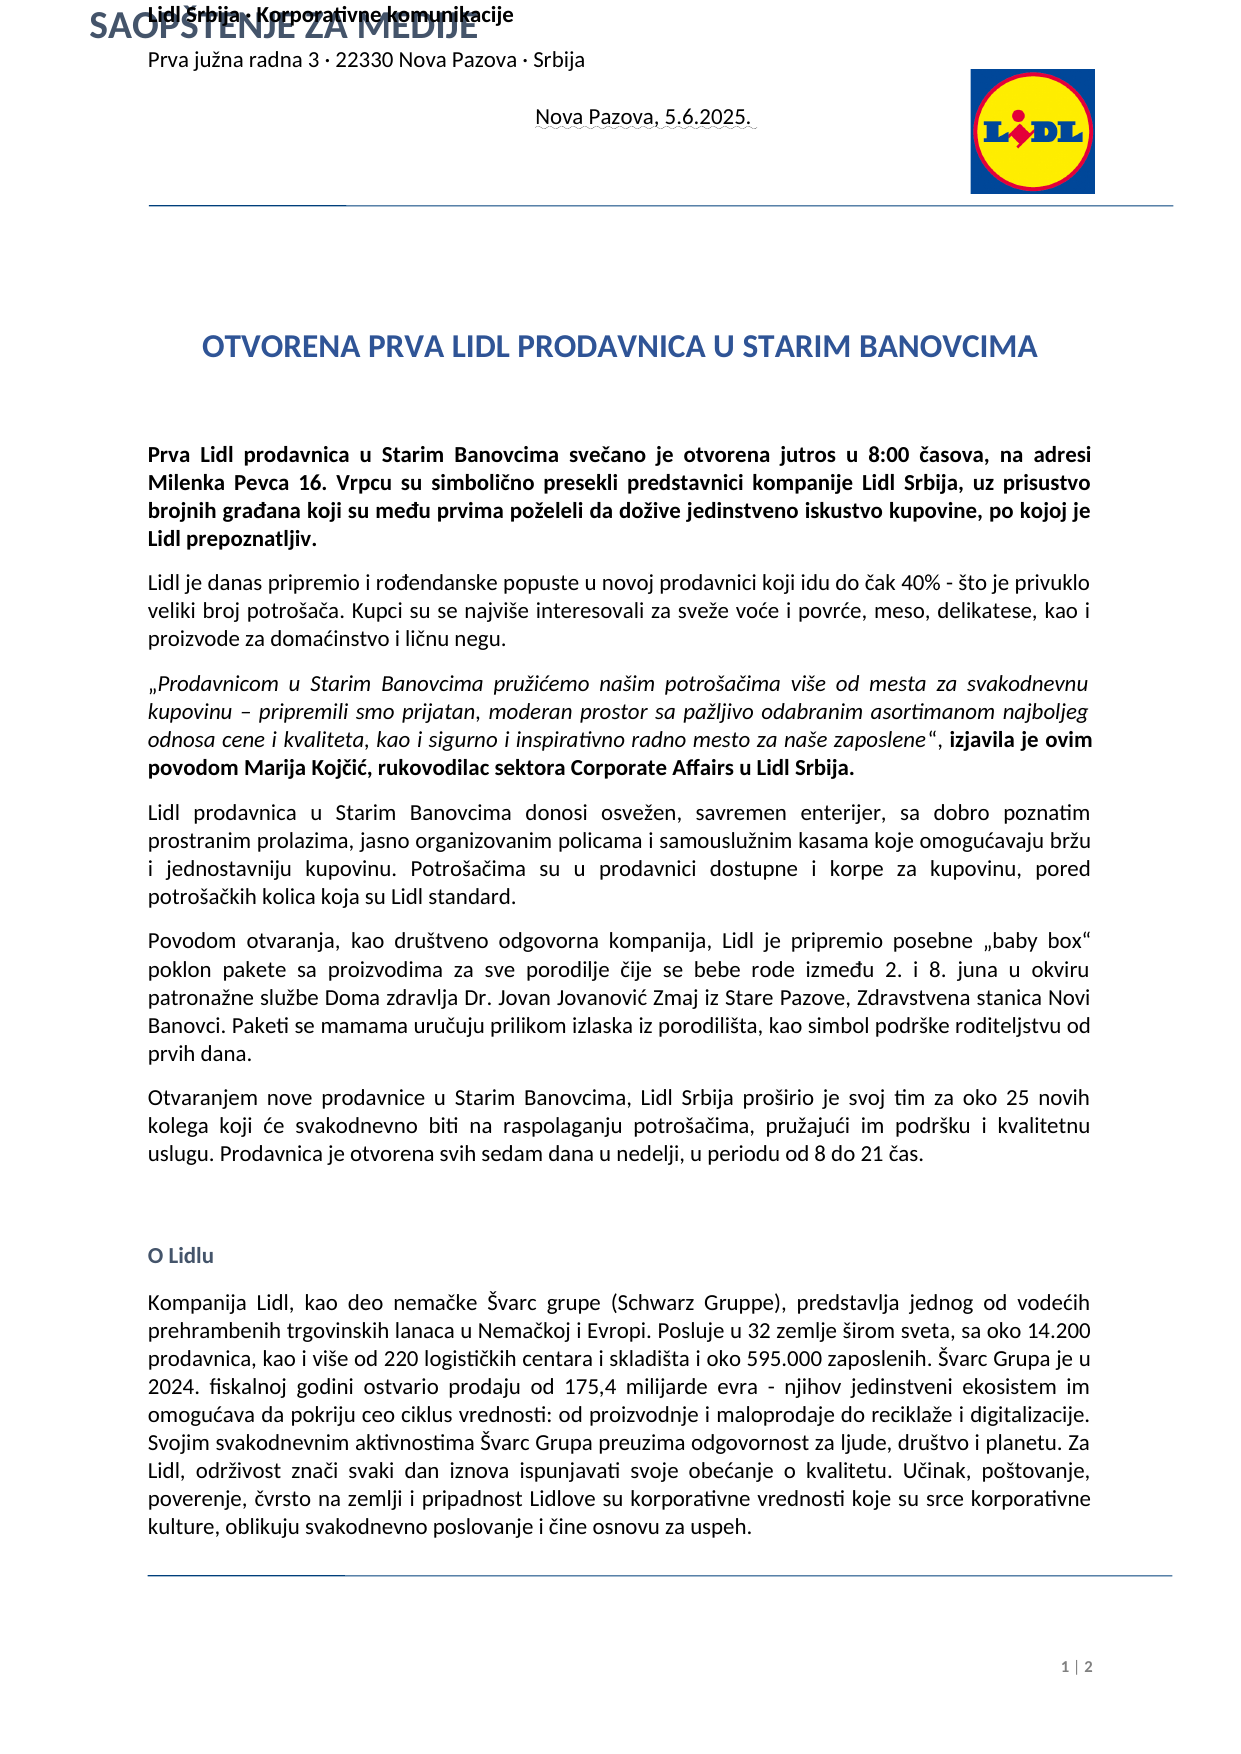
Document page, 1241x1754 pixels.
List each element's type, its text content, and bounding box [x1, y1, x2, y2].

text Lidl je danas pripremio i rođendanske popuste u novoj prodavnici koji idu do čak 40% - što je privuklo veliki broj potrošača. Kupci su se najviše interesovali za sveže voće i povrće, meso, delikatese, kao i proizvode za domaćinstvo i ličnu negu. [148, 568, 1092, 652]
text O Lidlu [148, 1242, 1092, 1269]
text Prva Lidl prodavnica u Starim Banovcima svečano je otvorena jutros u 8:00 časova, na adresi Milenka Pevca 16. Vrpcu su simbolično presekli predstavnici kompanije Lidl Srbija, uz prisustvo brojnih građana koji su među prvima poželeli da dožive jedinstveno iskustvo kupovine, po kojoj je Lidl prepoznatljiv. [148, 440, 1092, 552]
text „Prodavnicom u Starim Banovcima pružićemo našim potrošačima više od mesta za svakodnevnu kupovinu – pripremili smo prijatan, moderan prostor sa pažljivo odabranim asortimanom najboljeg odnosa cene i kvaliteta, kao i sigurno i inspirativno radno mesto za naše zaposlene“, izjavila je ovim povodom Marija Kojčić, rukovodilac sektora Corporate Affairs u Lidl Srbija. [148, 669, 1092, 781]
text Kompanija Lidl, kao deo nemačke Švarc grupe (Schwarz Gruppe), predstavlja jednog od vodećih prehrambenih trgovinskih lanaca u Nemačkoj i Evropi. Posluje u 32 zemlje širom sveta, sa oko 14.200 prodavnica, kao i više od 220 logističkih centara i skladišta i oko 595.000 zaposlenih. Švarc Grupa je u 2024. fiskalnoj godini ostvario prodaju od 175,4 milijarde evra - njihov jedinstveni ekosistem im omogućava da pokriju ceo ciklus vrednosti: od proizvodnje i maloprodaje do reciklaže i digitalizacije. Svojim svakodnevnim aktivnostima Švarc Grupa preuzima odgovornost za ljude, društvo i planetu. Za Lidl, održivost znači svaki dan iznova ispunjavati svoje obećanje o kvalitetu. Učinak, poštovanje, poverenje, čvrsto na zemlji i pripadnost Lidlove su korporativne vrednosti koje su srce korporativne kulture, oblikuju svakodnevno poslovanje i čine osnovu za uspeh. [148, 1288, 1092, 1540]
text Povodom otvaranja, kao društveno odgovorna kompanija, Lidl je pripremio posebne „baby box“ poklon pakete sa proizvodima za sve porodilje čije se bebe rode između 2. i 8. juna u okviru patronažne službe Doma zdravlja Dr. Jovan Jovanović Zmaj iz Stare Pazove, Zdravstvena stanica Novi Banovci. Paketi se mamama uručuju prilikom izlaska iz porodilišta, kao simbol podrške roditeljstvu od prvih dana. [148, 927, 1092, 1067]
picture [970, 69, 1095, 194]
text Otvaranjem nove prodavnice u Starim Banovcima, Lidl Srbija proširio je svoj tim za oko 25 novih kolega koji će svakodnevno biti na raspolaganju potrošačima, pružajući im podršku i kvalitetnu uslugu. Prodavnica je otvorena svih sedam dana u nedelji, u periodu od 8 do 21 čas. [148, 1083, 1092, 1167]
text Lidl prodavnica u Starim Banovcima donosi osvežen, savremen enterijer, sa dobro poznatim prostranim prolazima, jasno organizovanim policama i samouslužnim kasama koje omogućavaju bržu i jednostavniju kupovinu. Potrošačima su u prodavnici dostupne i korpe za kupovinu, pored potrošačkih kolica koja su Lidl standard. [148, 798, 1092, 910]
text OTVORENA PRVA LIDL PRODAVNICA U STARIM BANOVCIMA [148, 325, 1092, 366]
